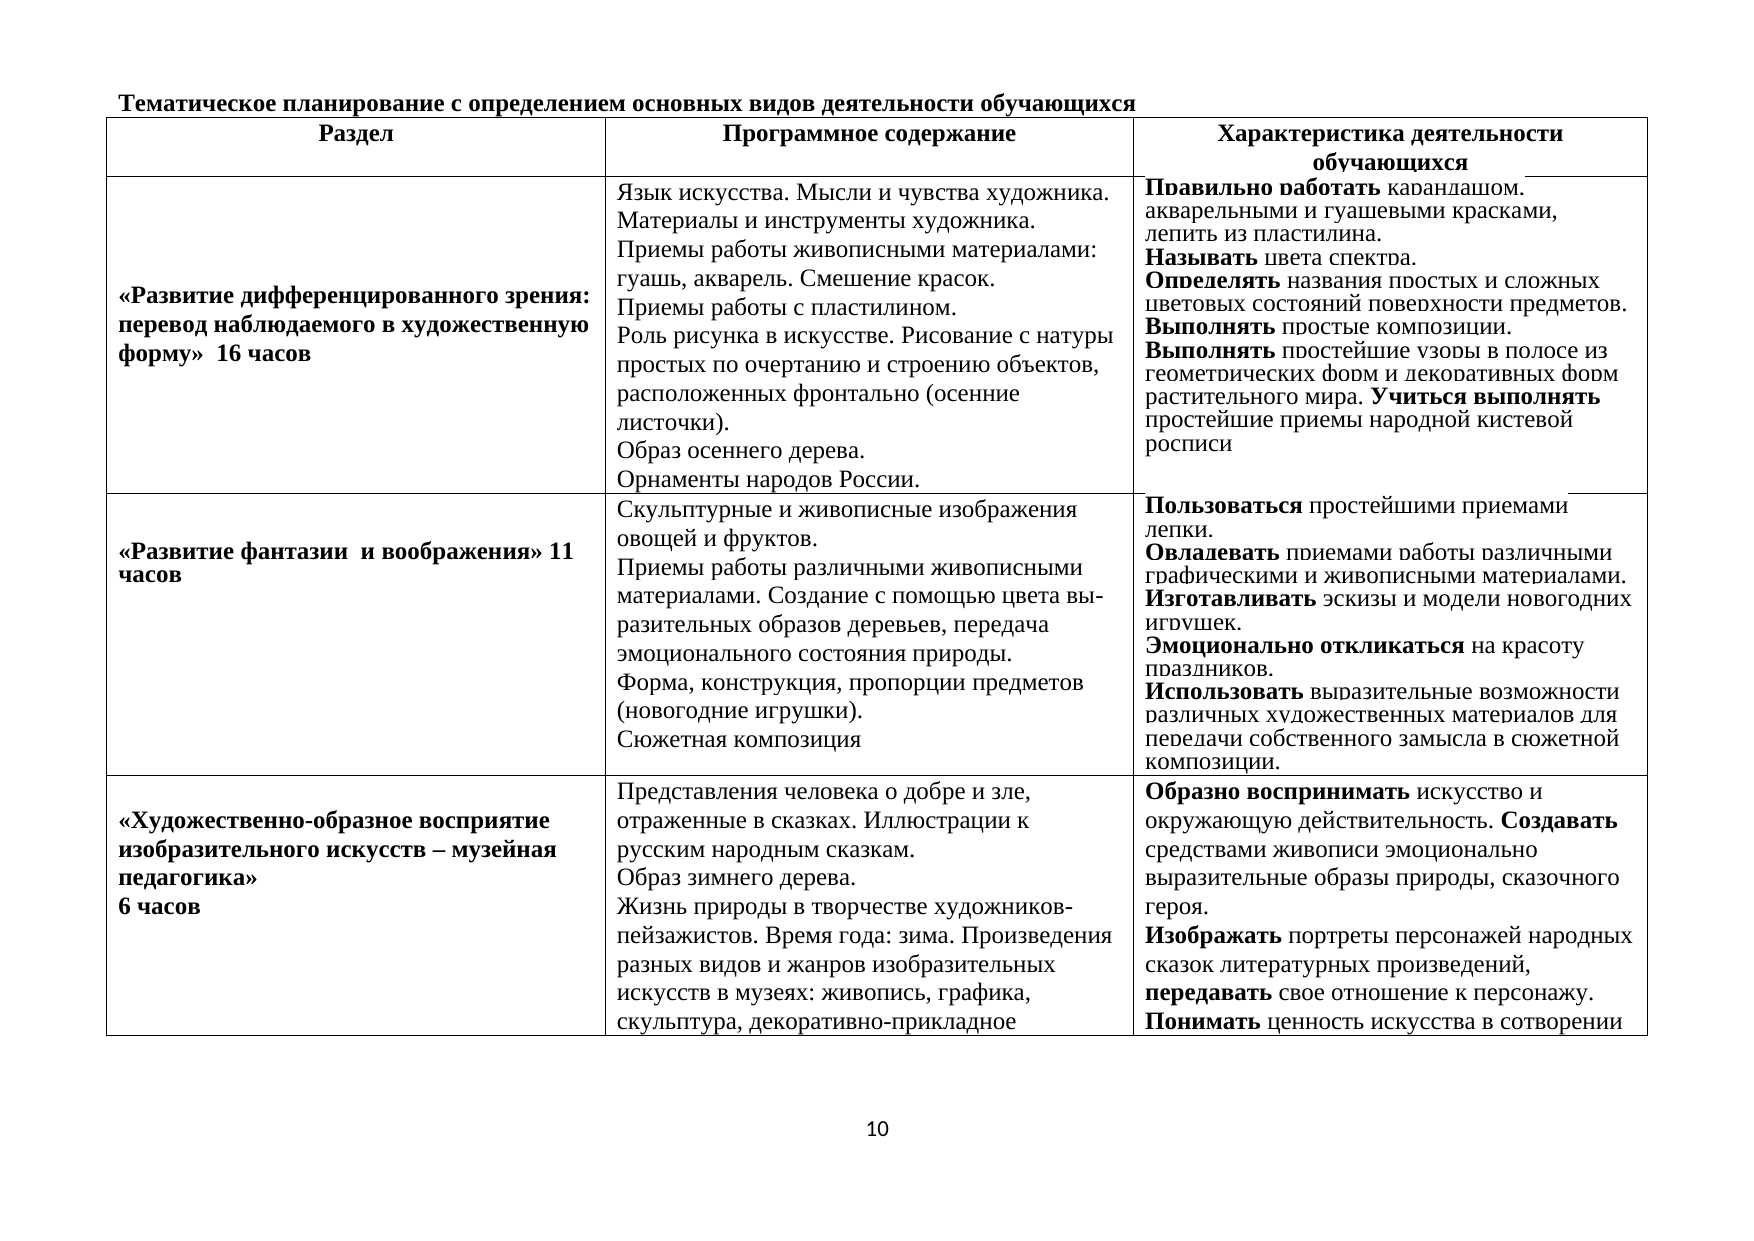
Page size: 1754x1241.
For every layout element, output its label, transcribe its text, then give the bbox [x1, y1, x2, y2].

table_cell «Развитие дифференцированного зрения: перевод наблюдаемого в художественную форму» 16 часов [107, 177, 605, 493]
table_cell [1134, 776, 1647, 1035]
text Тематическое планирование с определением основных видов деятельности обучающихся [118, 88, 1636, 117]
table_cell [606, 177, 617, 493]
table_cell Язык искусства. Мысли и чувства художника. Материалы и инструменты художника. Приемы работы живописными материалами: гуашь, акварель. Смешение красок. Приемы работы с пластилином. Роль рисунка в искусстве. Рисование с натуры простых по очертанию и строению объектов, расположенных фронтально (осенние листочки). Образ осеннего дерева. Орнаменты народов России. [730, 177, 1133, 493]
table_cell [606, 776, 1133, 1035]
table_header Характеристика деятельности обучающихся [1134, 118, 1647, 176]
table_cell «Развитие фантазии и воображения» 11 часов [107, 494, 605, 775]
table_header Программное содержание [606, 118, 1133, 176]
table_cell Пользоваться простейшими приемами лепки. Овладевать приемами работы различными графическими и живописными материалами. Изготавливать эскизы и модели новогодних игрушек. Эмоционально откликаться на красоту праздников. Использовать выразительные возможности различных художественных материалов для передачи собственного замысла в сюжетной композиции. [1214, 494, 1647, 775]
table_cell Скульптурные и живописные изображения овощей и фруктов. Приемы работы различными живописными материалами. Создание с помощью цвета выразительных образов деревьев, передача эмоционального состояния природы. Форма, конструкция, пропорции предметов (новогодние игрушки). Сюжетная композиция [606, 494, 1133, 775]
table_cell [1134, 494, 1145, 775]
table_header Раздел [107, 118, 605, 176]
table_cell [107, 776, 605, 1035]
table_cell Правильно работать карандашом, акварельными и гуашевыми красками, лепить из пластилина. Называть цвета спектра. Определять названия простых и сложных цветовых состояний поверхности предметов. Выполнять простые композиции. Выполнять простейшие узоры в полосе из геометрических форм и декоративных форм растительного мира. Учиться выполнять простейшие приемы народной кистевой росписи [1134, 177, 1647, 493]
